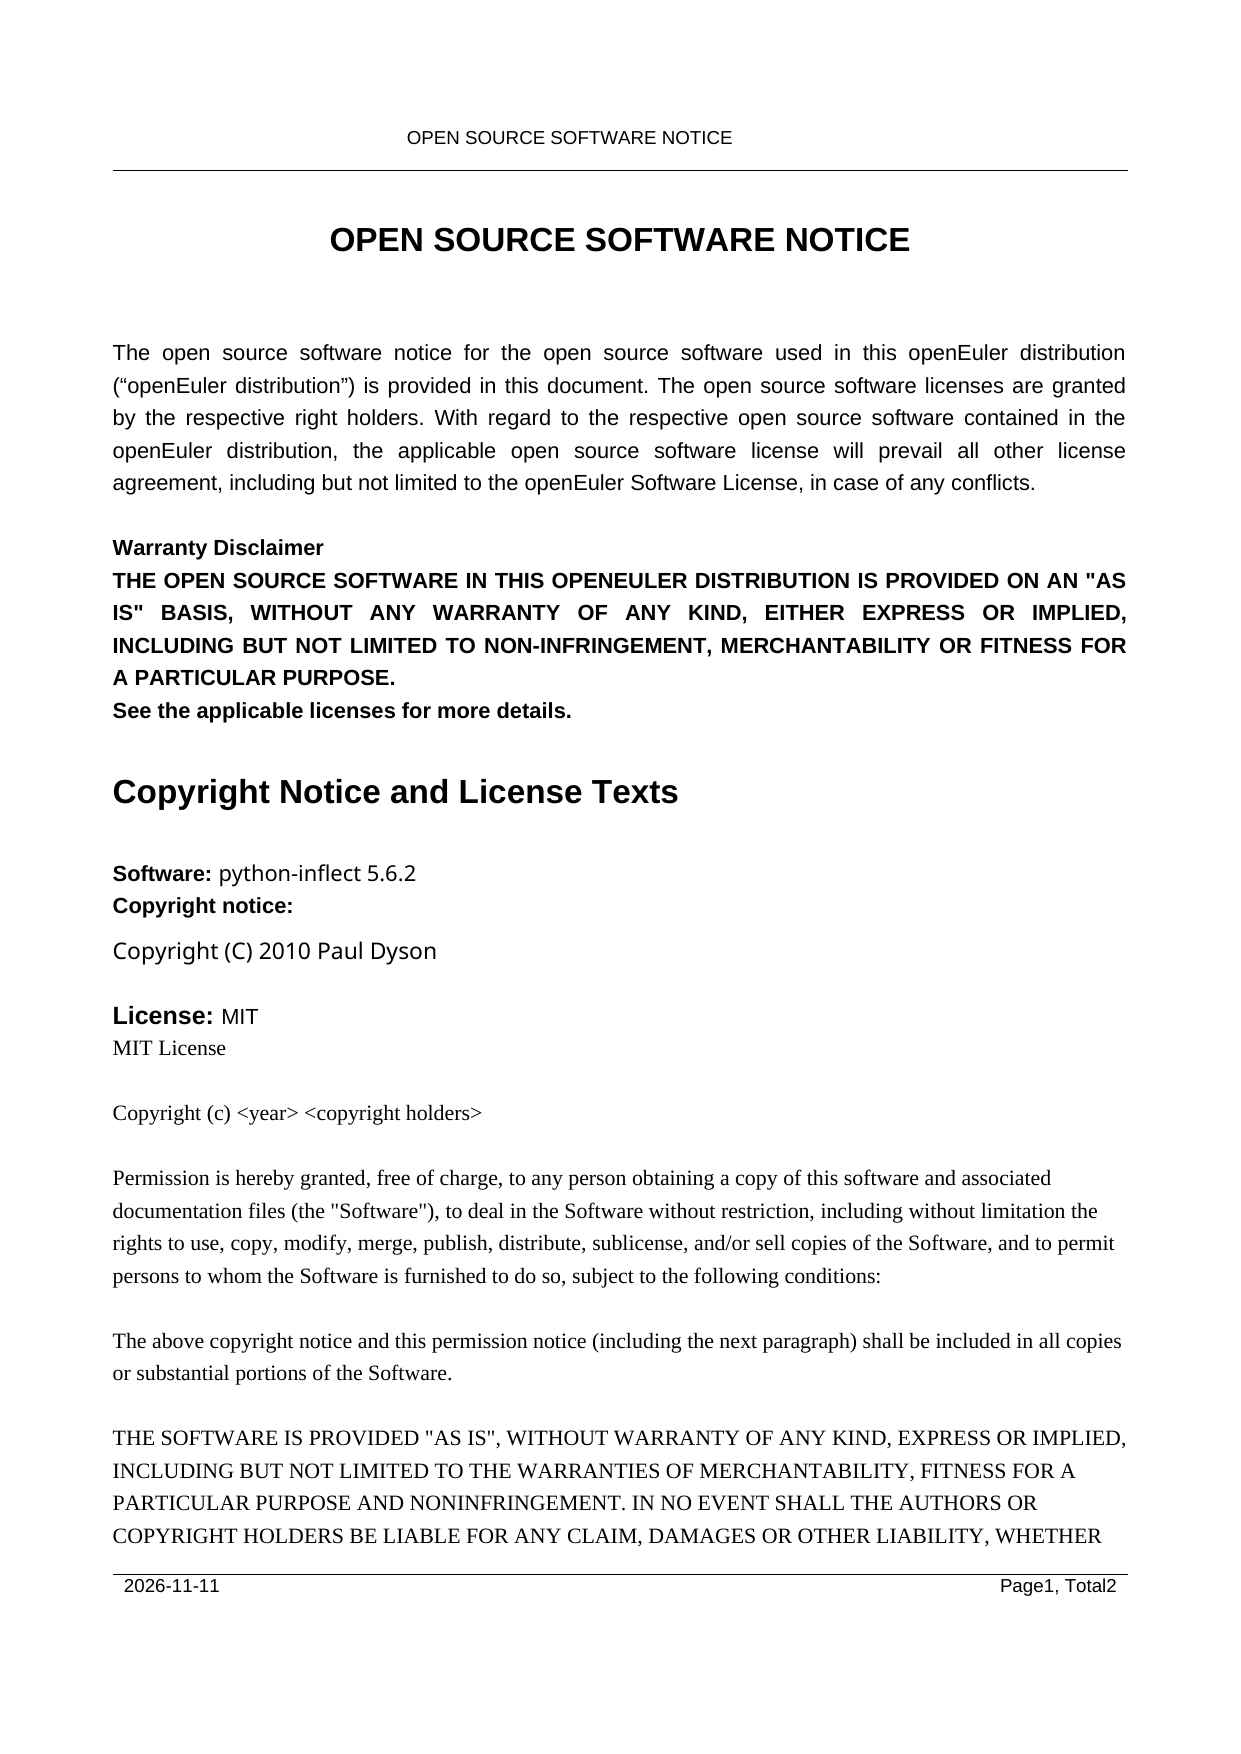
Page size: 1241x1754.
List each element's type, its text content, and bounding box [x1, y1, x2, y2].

text Copyright Notice and License Texts [112, 759, 1128, 824]
text OPEN SOURCE SOFTWARE NOTICE [112, 206, 1128, 271]
text Copyright notice: [112, 889, 1128, 921]
text License: MIT [112, 999, 1128, 1031]
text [112, 1031, 1128, 1551]
text Copyright (C) 2010 Paul Dyson [112, 934, 1128, 999]
text The open source software notice for the open source software used in this openEuler distribution (“openEuler distribution”) is provided in this document. The open source software licenses are granted by the respective right holders. With regard to the respective open source software contained in the openEuler distribution, the applicable open source software license will prevail all other license agreement, including but not limited to the openEuler Software License, in case of any conflicts. [112, 336, 1128, 499]
text Warranty Disclaimer [112, 531, 1128, 564]
title Software: python-inflect 5.6.2 [112, 856, 1128, 889]
text THE OPEN SOURCE SOFTWARE IN THIS OPENEULER DISTRIBUTION IS PROVIDED ON AN "AS IS" BASIS, WITHOUT ANY WARRANTY OF ANY KIND, EITHER EXPRESS OR IMPLIED, INCLUDING BUT NOT LIMITED TO NON-INFRINGEMENT, MERCHANTABILITY OR FITNESS FOR A PARTICULAR PURPOSE. See the applicable licenses for more details. [112, 564, 1128, 726]
